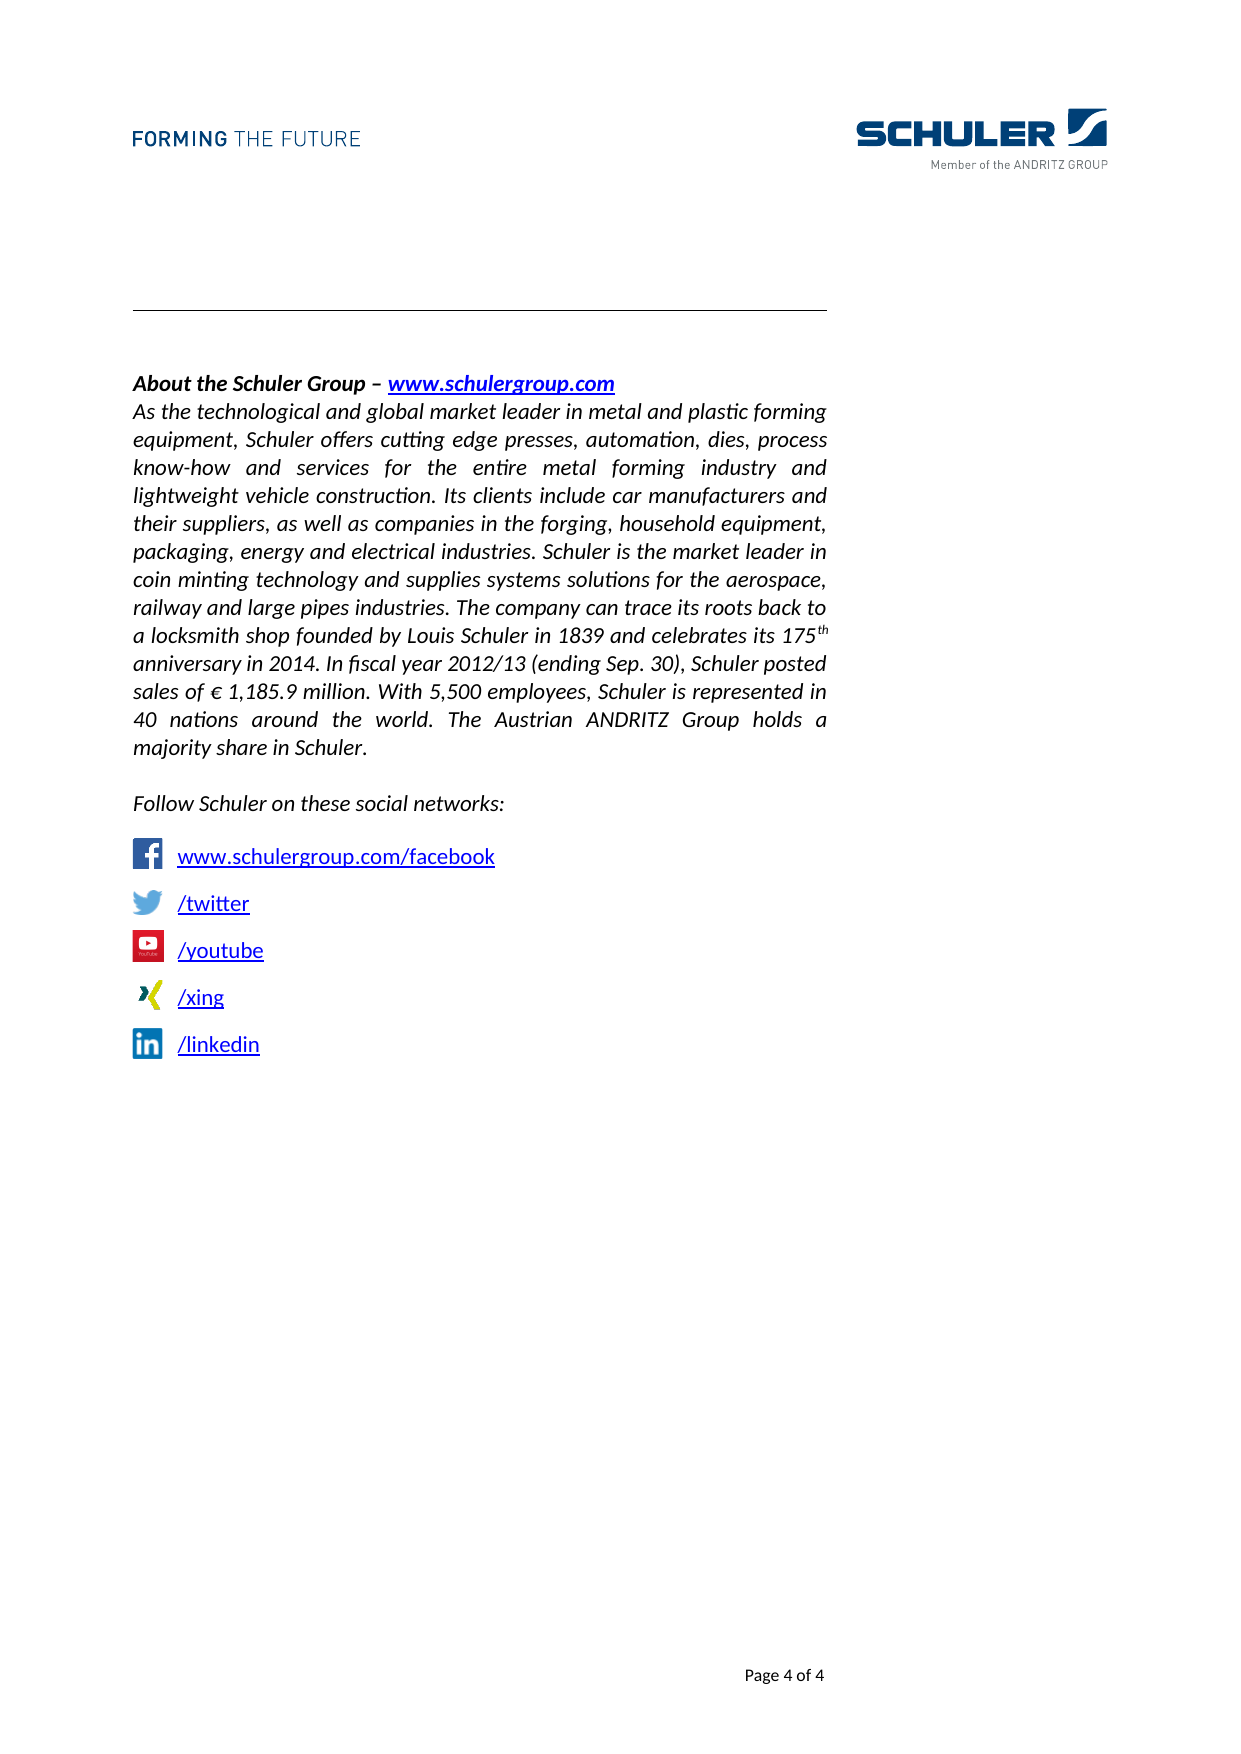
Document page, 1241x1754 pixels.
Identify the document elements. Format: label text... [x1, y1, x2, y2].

text Follow Schuler on these social networks: [133, 789, 828, 818]
text www.schulergroup.com/facebook [163, 846, 827, 869]
text As the technological and global market leader in metal and plastic forming equipment, Schuler offers cutting edge presses, automation, dies, process know-how and services for the entire metal forming industry and lightweight vehicle construction. Its clients include car manufacturers and their suppliers, as well as companies in the forging, household equipment, packaging, energy and electrical industries. Schuler is the market leader in coin minting technology and supplies systems solutions for the aerospace, railway and large pipes industries. The company can trace its roots back to a locksmith shop founded by Louis Schuler in 1839 and celebrates its 175th anniversary in 2014. In fiscal year 2012/13 (ending Sep. 30), Schuler posted sales of € 1,185.9 million. With 5,500 employees, Schuler is represented in 40 nations around the world. The Austrian ANDRITZ Group holds a majority share in Schuler. [133, 397, 828, 762]
picture [132, 838, 163, 869]
picture [132, 1028, 163, 1059]
text About the Schuler Group – www.schulergroup.com [133, 369, 828, 397]
picture [132, 980, 163, 1012]
text /youtube [133, 940, 827, 963]
text /linkedin [163, 1034, 827, 1057]
picture [132, 930, 164, 962]
text /xing [163, 987, 827, 1010]
picture [132, 890, 163, 915]
text /twitter [133, 893, 827, 916]
